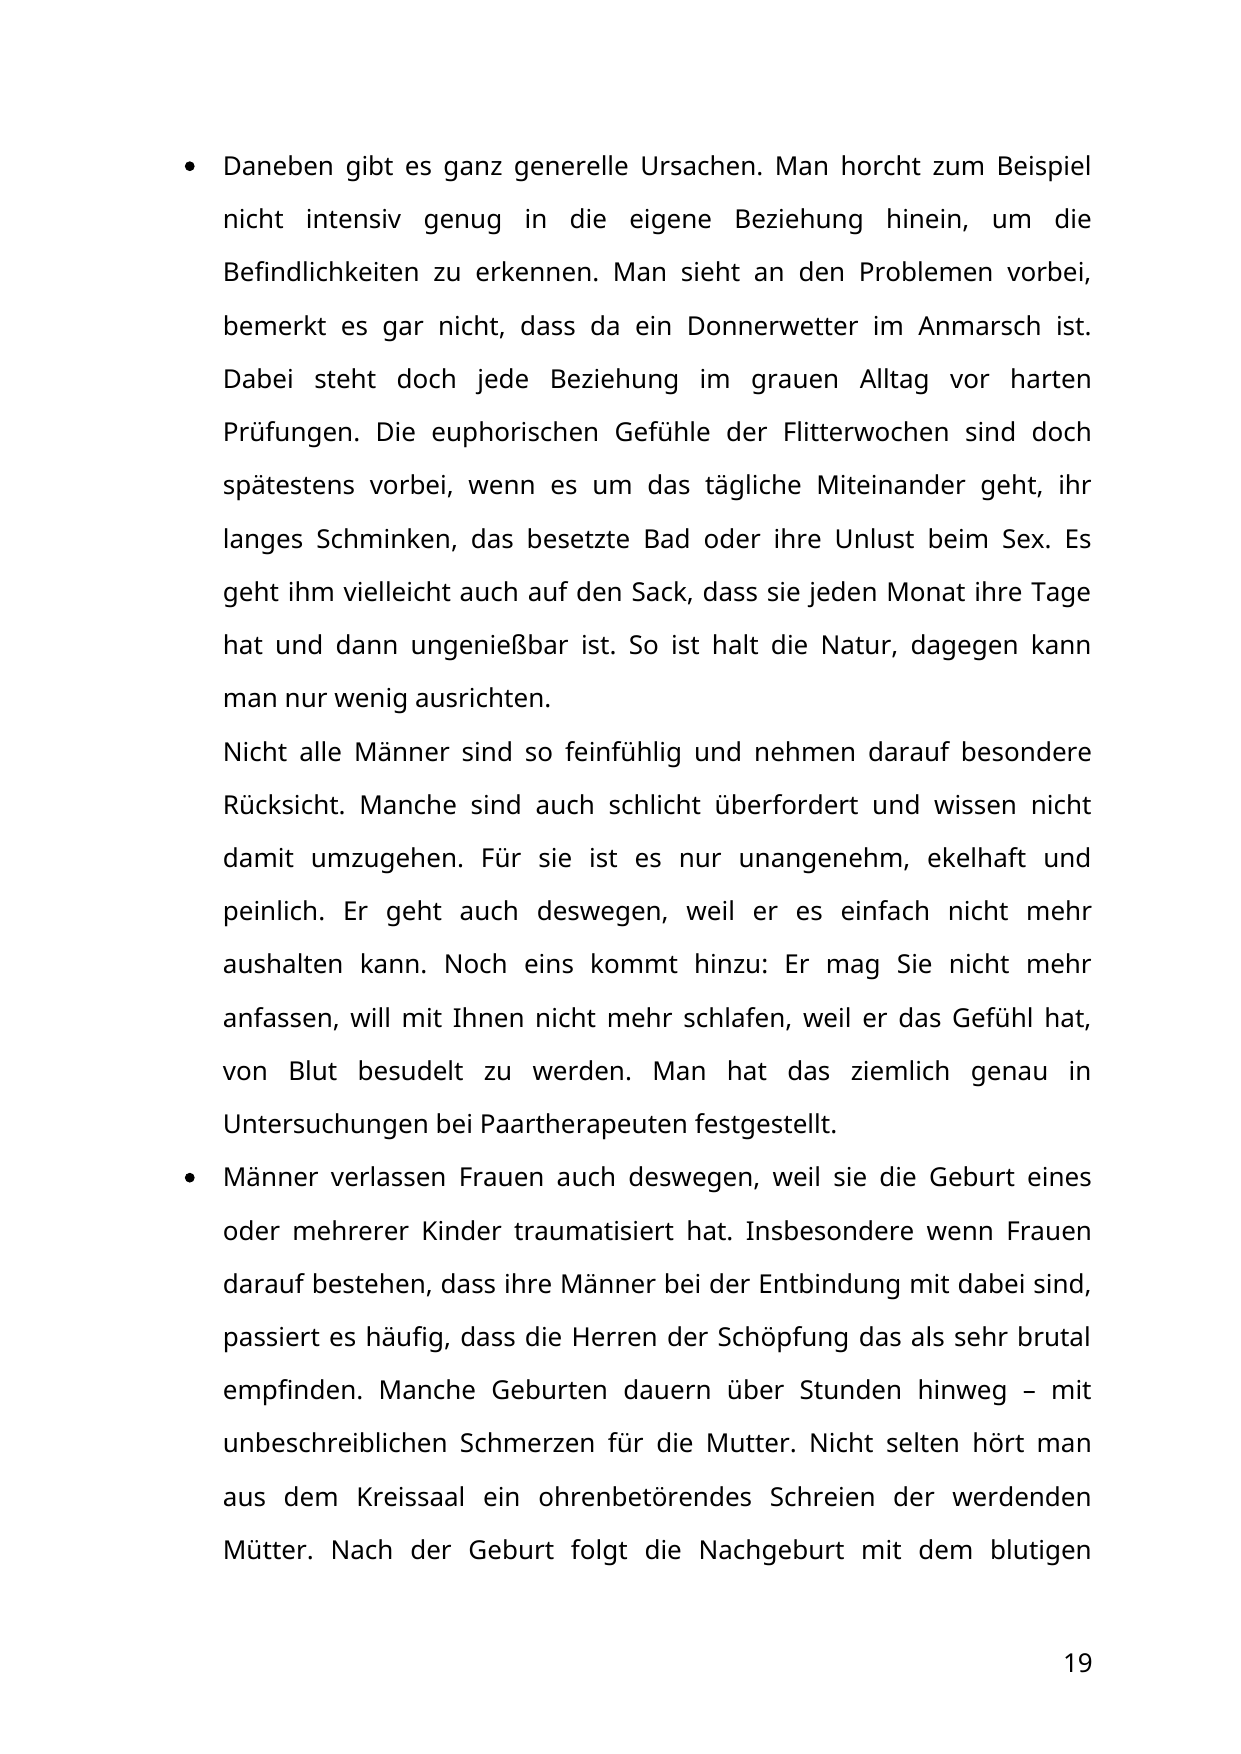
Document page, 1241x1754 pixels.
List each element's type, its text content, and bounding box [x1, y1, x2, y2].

list Nicht alle Männer sind so feinfühlig und nehmen darauf besondere Rücksicht. Manche sind auch schlicht überfordert und wissen nicht damit umzugehen. Für sie ist es nur unangenehm, ekelhaft und peinlich. Er geht auch deswegen, weil er es einfach nicht mehr aushalten kann. Noch eins kommt hinzu: Er mag Sie nicht mehr anfassen, will mit Ihnen nicht mehr schlafen, weil er das Gefühl hat, von Blut besudelt zu werden. Man hat das ziemlich genau in Untersuchungen bei Paartherapeuten festgestellt. [223, 733, 1093, 1141]
list Daneben gibt es ganz generelle Ursachen. Man horcht zum Beispiel nicht intensiv genug in die eigene Beziehung hinein, um die Befindlichkeiten zu erkennen. Man sieht an den Problemen vorbei, bemerkt es gar nicht, dass da ein Donnerwetter im Anmarsch ist. Dabei steht doch jede Beziehung im grauen Alltag vor harten Prüfungen. Die euphorischen Gefühle der Flitterwochen sind doch spätestens vorbei, wenn es um das tägliche Miteinander geht, ihr langes Schminken, das besetzte Bad oder ihre Unlust beim Sex. Es geht ihm vielleicht auch auf den Sack, dass sie jeden Monat ihre Tage hat und dann ungenießbar ist. So ist halt die Natur, dagegen kann man nur wenig ausrichten. [185, 148, 1093, 715]
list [185, 1159, 1093, 1567]
